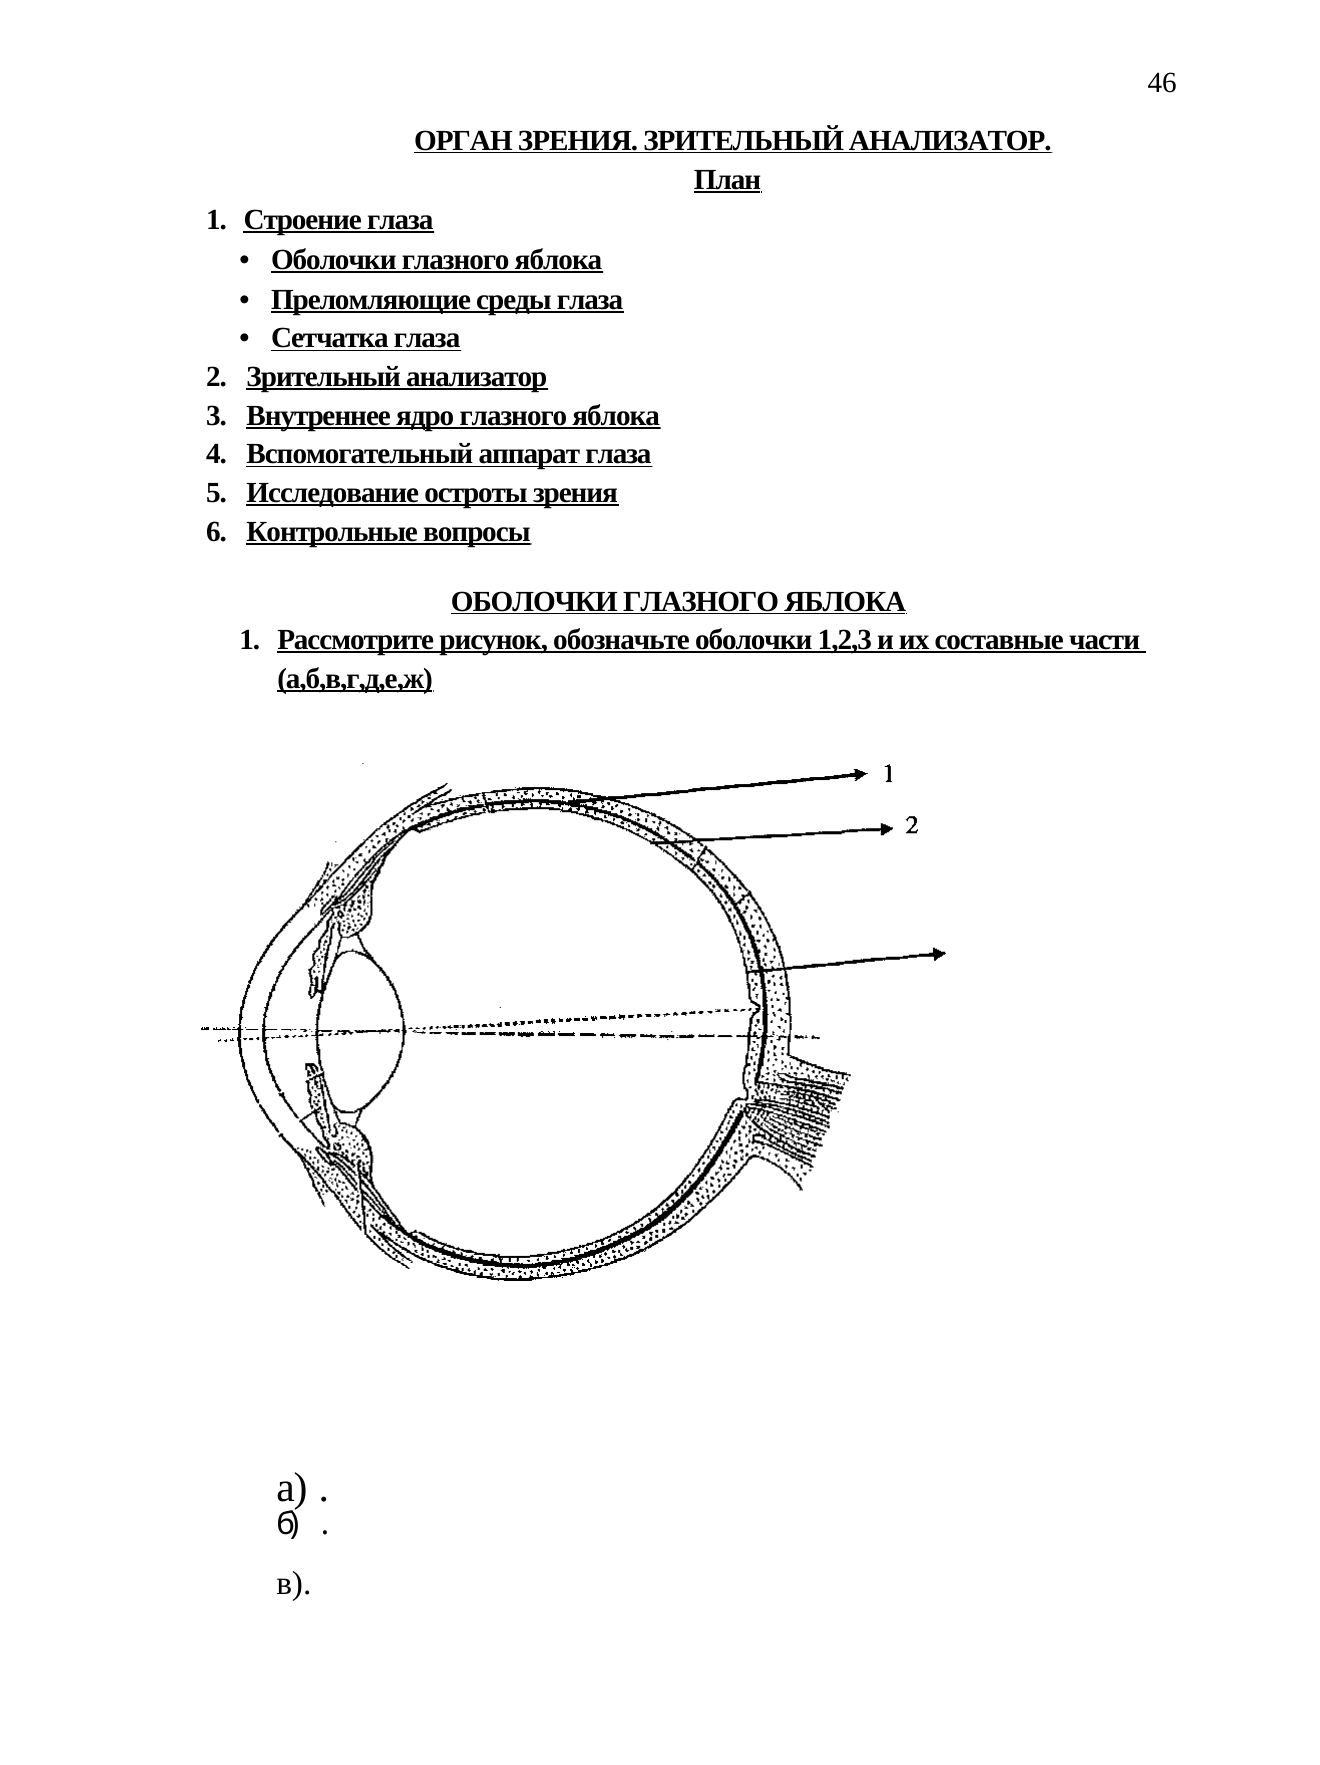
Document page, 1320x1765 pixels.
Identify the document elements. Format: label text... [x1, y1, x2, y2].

list Вспомогательный аппарат глаза [202, 433, 1176, 472]
list Строение глаза [202, 198, 1176, 237]
list Внутреннее ядро глазного яблока [202, 394, 1176, 433]
text ОБОЛОЧКИ ГЛАЗНОГО ЯБЛОКА [202, 580, 1156, 619]
text 46 [202, 69, 1176, 98]
list Зрительный анализатор [202, 356, 1176, 394]
list Рассмотрите рисунок, обозначьте оболочки 1,2,3 и их составные части (а,б,в,г,д,е,ж) [239, 619, 1176, 696]
text а) . [276, 1468, 1176, 1510]
list Преломляющие среды глаза [239, 277, 1176, 317]
list Сетчатка глаза [239, 317, 1176, 356]
text ОРГАН ЗРЕНИЯ. ЗРИТЕЛЬНЫЙ АНАЛИЗАТОР. [414, 118, 1176, 158]
list Исследование остроты зрения [202, 472, 1176, 510]
picture [201, 763, 946, 1281]
text б) . [276, 1510, 1176, 1541]
text План [694, 158, 1176, 198]
text в). [276, 1567, 1176, 1601]
list Контрольные вопросы [202, 510, 1176, 549]
list Оболочки глазного яблока [239, 237, 1176, 277]
